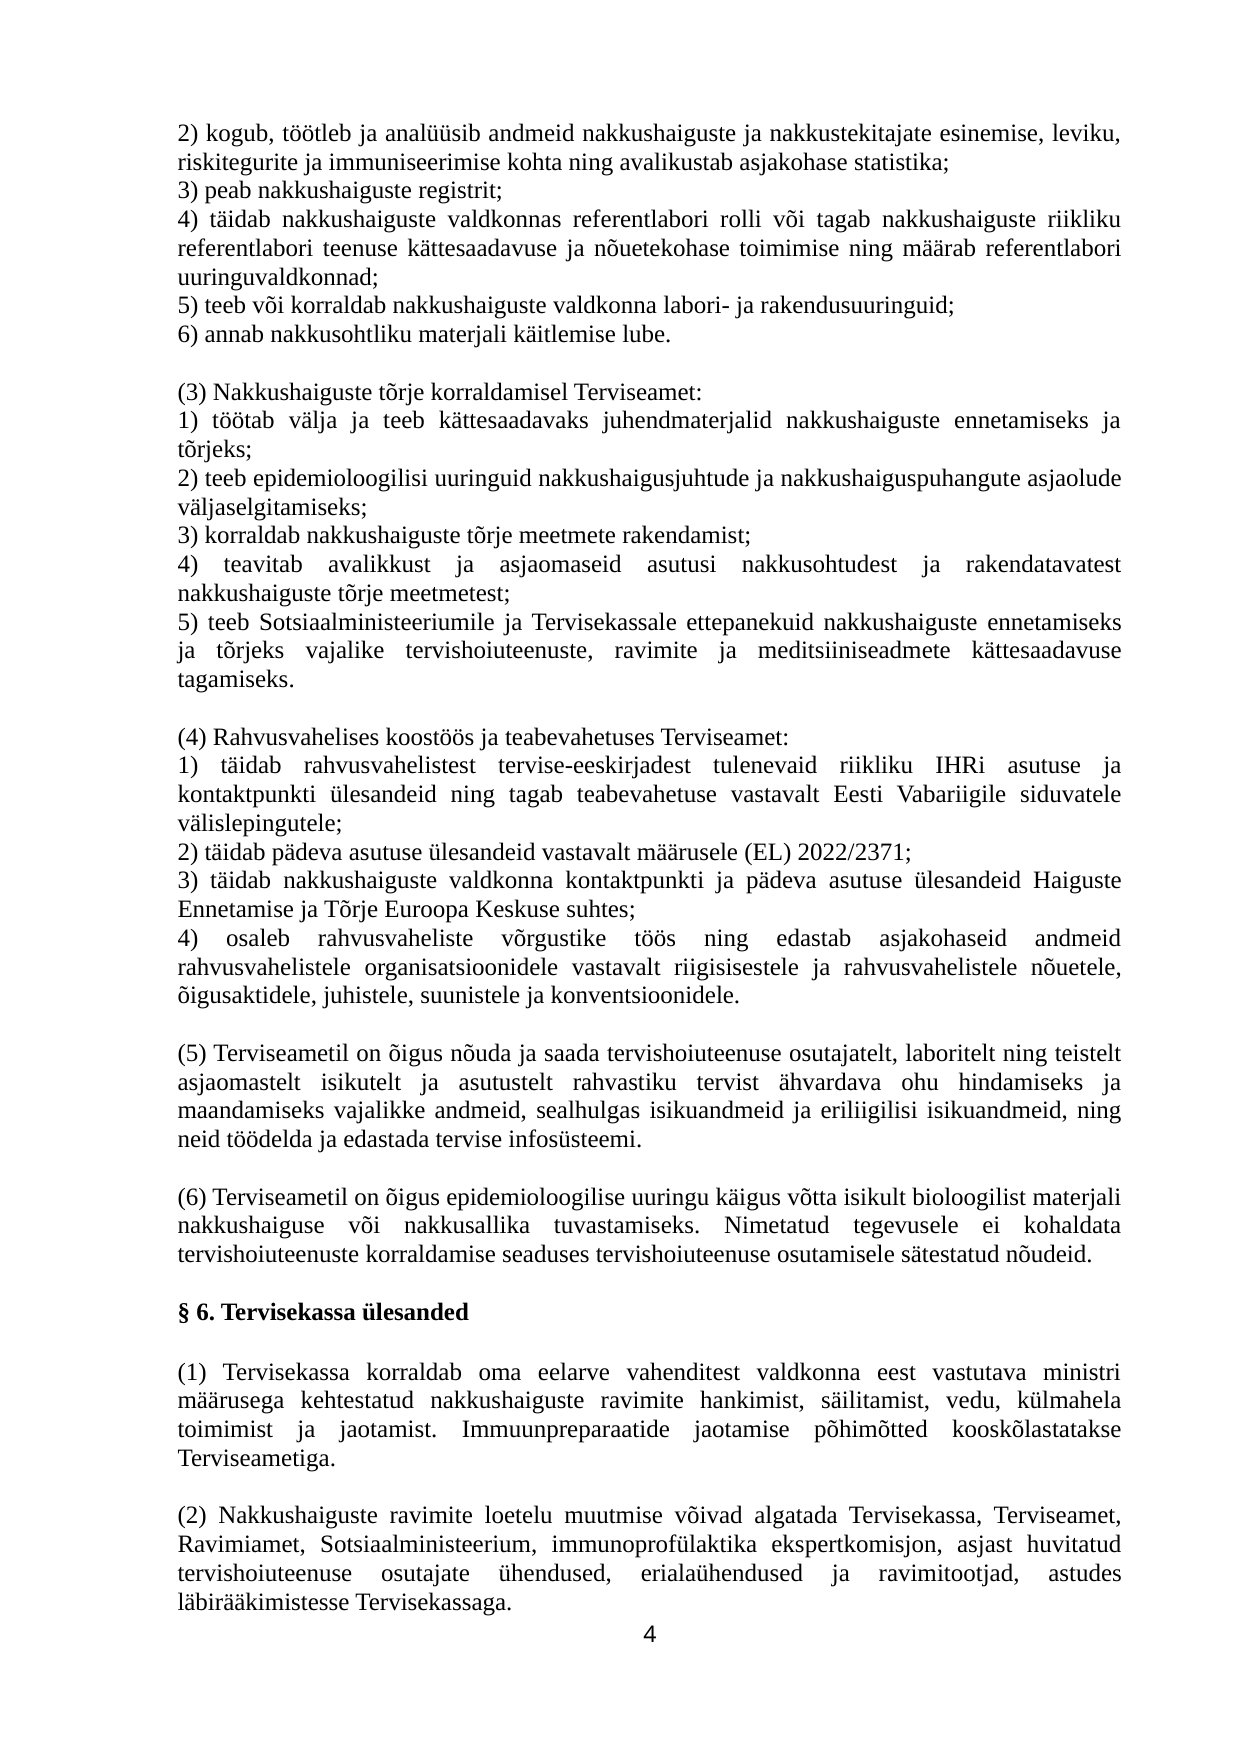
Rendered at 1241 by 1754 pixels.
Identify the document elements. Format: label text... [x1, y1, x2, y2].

text 1) töötab välja ja teeb kättesaadavaks juhendmaterjalid nakkushaiguste ennetamiseks ja tõrjeks; [177, 406, 1122, 463]
text 3) korraldab nakkushaiguste tõrje meetmete rakendamist; [177, 521, 1122, 549]
text (2) Nakkushaiguste ravimite loetelu muutmise võivad algatada Tervisekassa, Terviseamet, Ravimiamet, Sotsiaalministeerium, immunoprofülaktika ekspertkomisjon, asjast huvitatud tervishoiuteenuse osutajate ühendused, erialaühendused ja ravimitootjad, astudes läbirääkimistesse Tervisekassaga. [177, 1501, 1122, 1616]
text 4) osaleb rahvusvaheliste võrgustike töös ning edastab asjakohaseid andmeid rahvusvahelistele organisatsioonidele vastavalt riigisisestele ja rahvusvahelistele nõuetele, õigusaktidele, juhistele, suunistele ja konventsioonidele. [177, 923, 1122, 1009]
text (4) Rahvusvahelises koostöös ja teabevahetuses Terviseamet: [177, 722, 1122, 751]
text 2) kogub, töötleb ja analüüsib andmeid nakkushaiguste ja nakkustekitajate esinemise, leviku, riskitegurite ja immuniseerimise kohta ning avalikustab asjakohase statistika; [177, 118, 1122, 176]
text 2) teeb epidemioloogilisi uuringuid nakkushaigusjuhtude ja nakkushaiguspuhangute asjaolude väljaselgitamiseks; [177, 463, 1122, 521]
text (5) Terviseametil on õigus nõuda ja saada tervishoiuteenuse osutajatelt, laboritelt ning teistelt asjaomastelt isikutelt ja asutustelt rahvastiku tervist ähvardava ohu hindamiseks ja maandamiseks vajalikke andmeid, sealhulgas isikuandmeid ja eriliigilisi isikuandmeid, ning neid töödelda ja edastada tervise infosüsteemi. [177, 1038, 1122, 1153]
text 3) täidab nakkushaiguste valdkonna kontaktpunkti ja pädeva asutuse ülesandeid Haiguste Ennetamise ja Tõrje Euroopa Keskuse suhtes; [177, 866, 1122, 923]
text (3) Nakkushaiguste tõrje korraldamisel Terviseamet: [177, 377, 1122, 406]
text 2) täidab pädeva asutuse ülesandeid vastavalt määrusele (EL) 2022/2371; [177, 837, 1122, 866]
text 4) täidab nakkushaiguste valdkonnas referentlabori rolli või tagab nakkushaiguste riikliku referentlabori teenuse kättesaadavuse ja nõuetekohase toimimise ning määrab referentlabori uuringuvaldkonnad; [177, 204, 1122, 291]
text 6) annab nakkusohtliku materjali käitlemise lube. [177, 319, 1122, 348]
text 1) täidab rahvusvahelistest tervise-eeskirjadest tulenevaid riikliku IHRi asutuse ja kontaktpunkti ülesandeid ning tagab teabevahetuse vastavalt Eesti Vabariigile siduvatele välislepingutele; [177, 751, 1122, 837]
text 3) peab nakkushaiguste registrit; [177, 176, 1122, 204]
text 5) teeb Sotsiaalministeeriumile ja Tervisekassale ettepanekuid nakkushaiguste ennetamiseks ja tõrjeks vajalike tervishoiuteenuste, ravimite ja meditsiiniseadmete kättesaadavuse tagamiseks. [177, 607, 1122, 693]
text § 6. Tervisekassa ülesanded [177, 1297, 1122, 1326]
text 5) teeb või korraldab nakkushaiguste valdkonna labori- ja rakendusuuringuid; [177, 291, 1122, 319]
text (6) Terviseametil on õigus epidemioloogilise uuringu käigus võtta isikult bioloogilist materjali nakkushaiguse või nakkusallika tuvastamiseks. Nimetatud tegevusele ei kohaldata tervishoiuteenuste korraldamise seaduses tervishoiuteenuse osutamisele sätestatud nõudeid. [177, 1182, 1122, 1268]
text 4) teavitab avalikkust ja asjaomaseid asutusi nakkusohtudest ja rakendatavatest nakkushaiguste tõrje meetmetest; [177, 549, 1122, 607]
text (1) Tervisekassa korraldab oma eelarve vahenditest valdkonna eest vastutava ministri määrusega kehtestatud nakkushaiguste ravimite hankimist, säilitamist, vedu, külmahela toimimist ja jaotamist. Immuunpreparaatide jaotamise põhimõtted kooskõlastatakse Terviseametiga. [177, 1357, 1122, 1472]
